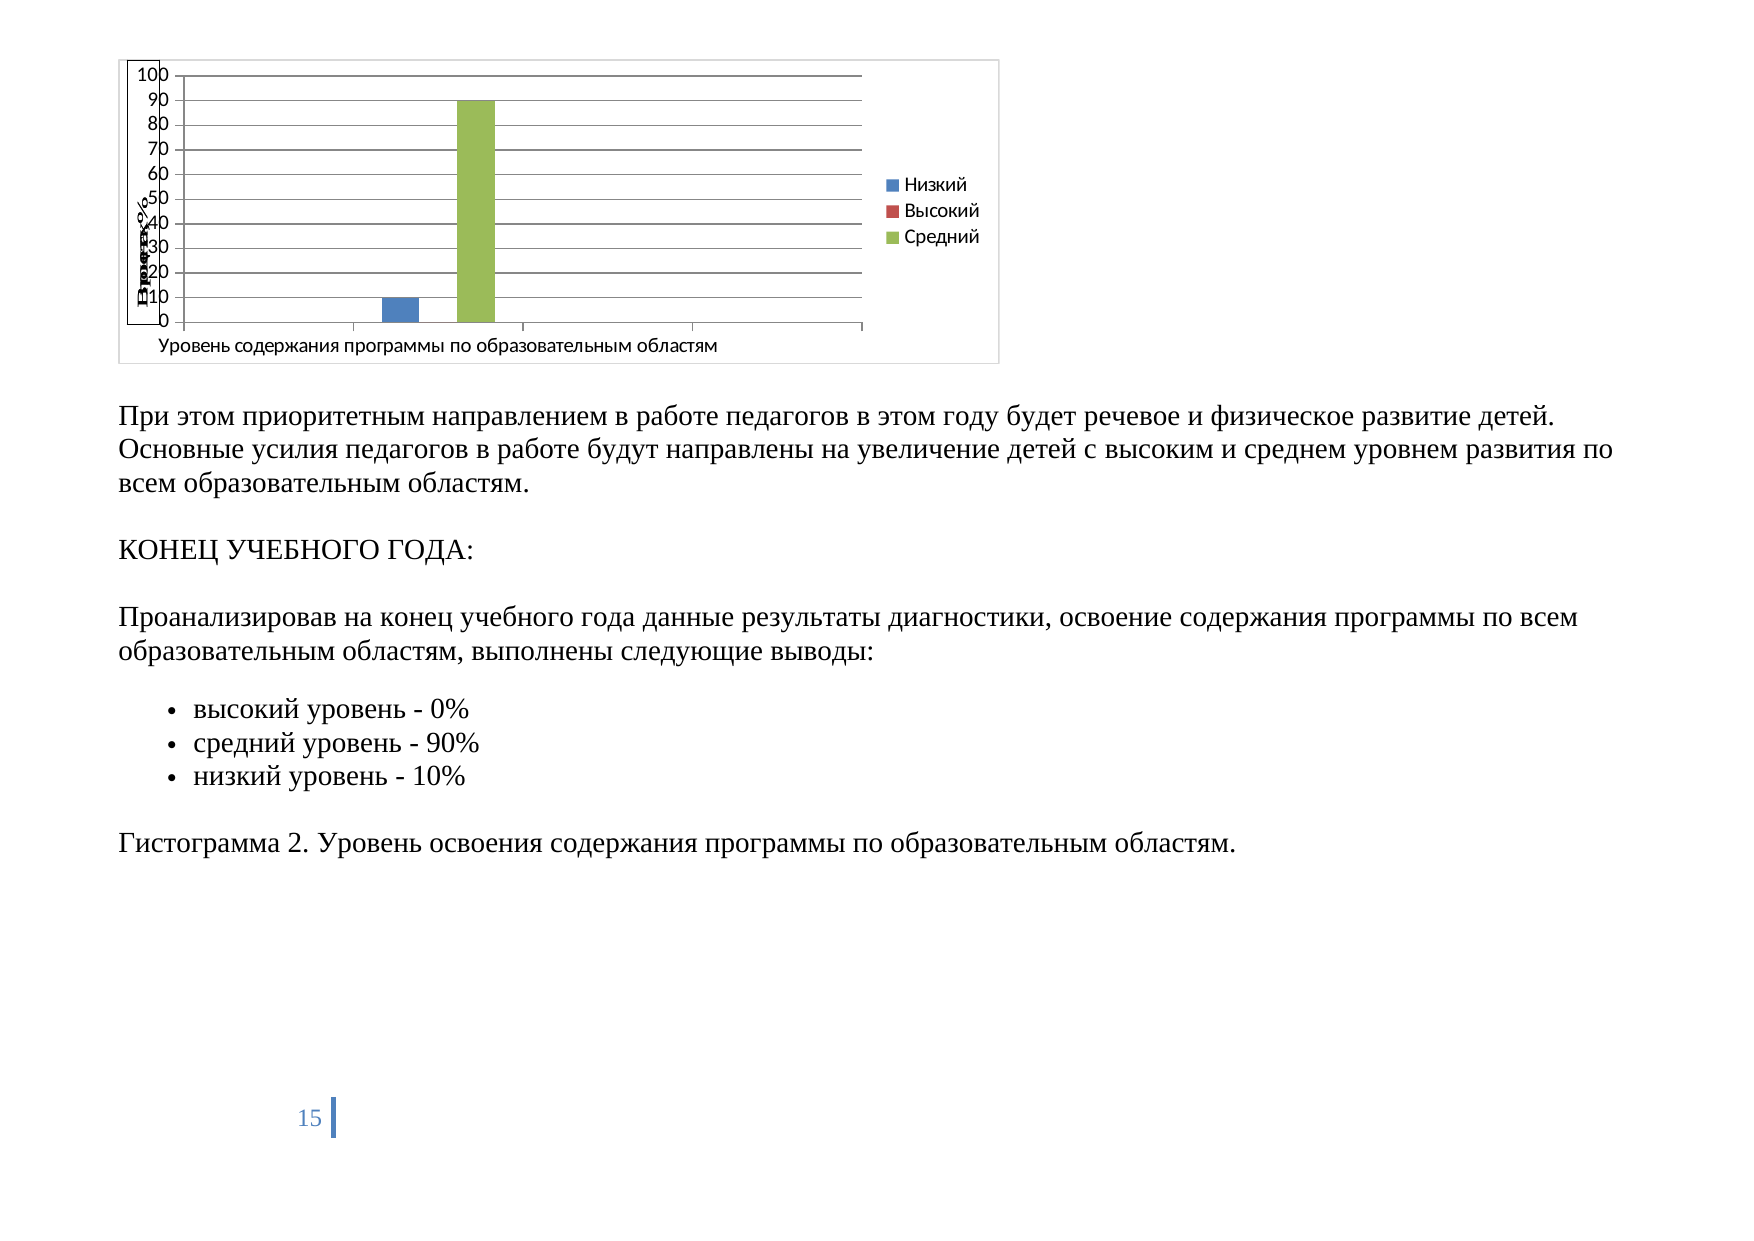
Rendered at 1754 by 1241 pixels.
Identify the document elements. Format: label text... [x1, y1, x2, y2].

text При этом приоритетным направлением в работе педагогов в этом году будет речевое и физическое развитие детей. Основные усилия педагогов в работе будут направлены на увеличение детей с высоким и среднем уровнем развития по всем образовательным областям. [118, 398, 1636, 498]
list низкий уровень - 10% [168, 758, 1636, 792]
list средний уровень - 90% [168, 725, 1636, 758]
text Проанализировав на конец учебного года данные результаты диагностики, освоение содержания программы по всем образовательным областям, выполнены следующие выводы: [118, 599, 1636, 666]
text Гистограмма 2. Уровень освоения содержания программы по образовательным областям. [118, 825, 1636, 859]
list высокий уровень - 0% [168, 691, 1636, 725]
text КОНЕЦ УЧЕБНОГО ГОДА: [118, 532, 1636, 566]
